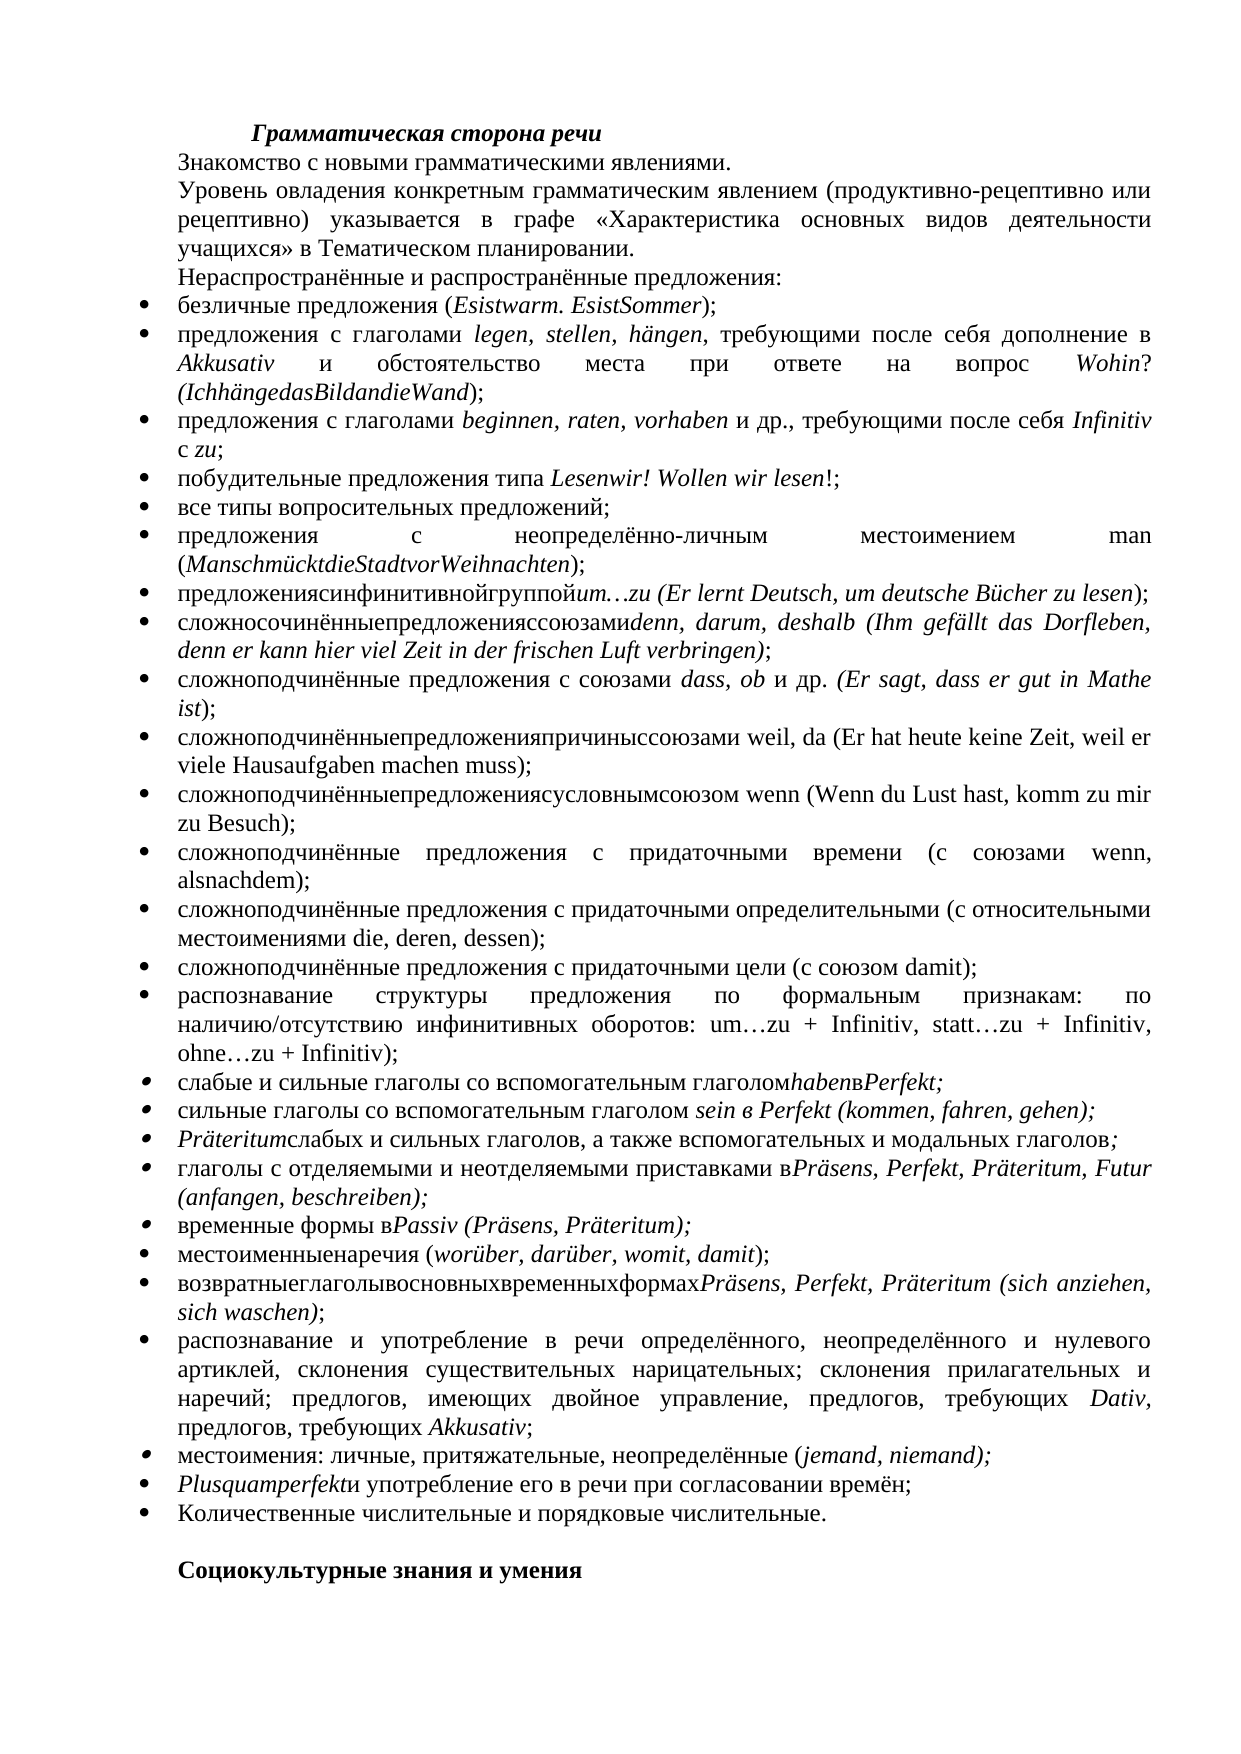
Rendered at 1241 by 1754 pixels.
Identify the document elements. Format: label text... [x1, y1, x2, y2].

text Нераспространённые и распространённые предложения: [177, 262, 1152, 291]
list сложноподчинённые предложения с союзами dass, ob и др. (Er sagt, dass er gut in Mathe ist); [140, 664, 1152, 722]
list сложноподчинённые предложения с придаточными времени (с союзами wenn, alsnachdem); [140, 837, 1152, 894]
list сильные глаголы со вспомогательным глаголом sein в Perfekt (kommen, fahren, gehen); [140, 1096, 1152, 1124]
text Грамматическая сторона речи [177, 118, 1152, 147]
list временные формы вPassiv (Präsens, Präteritum); [140, 1211, 1152, 1239]
list слабые и сильные глаголы со вспомогательным глаголомhabenвPerfekt; [140, 1067, 1152, 1096]
list сложноподчинённые предложения с придаточными цели (с союзом damit); [140, 952, 1152, 981]
list распознавание и употребление в речи определённого, неопределённого и нулевого артиклей, склонения существительных нарицательных; склонения прилагательных и наречий; предлогов, имеющих двойное управление, предлогов, требующих Dativ, предлогов, требующих Akkusativ; [140, 1326, 1152, 1441]
list предложения с неопределённо-личным местоимением man (ManschmücktdieStadtvorWeihnachten); [140, 521, 1152, 578]
list все типы вопросительных предложений; [140, 492, 1152, 521]
text Социокультурные знания и умения [177, 1556, 1152, 1584]
list сложносочинённыепредложенияссоюзамиdenn, darum, deshalb (Ihm gefällt das Dorfleben, denn er kann hier viel Zeit in der frischen Luft verbringen); [140, 607, 1152, 664]
list сложноподчинённыепредложенияпричиныссоюзами weil, da (Er hat heute keine Zeit, weil er viele Hausaufgaben machen muss); [140, 722, 1152, 779]
list предложения с глаголами legen, stellen, hängen, требующими после себя дополнение в Akkusativ и обстоятельство места при ответе на вопрос Wohin? (IchhängedasBildandieWand); [140, 319, 1152, 406]
list сложноподчинённыепредложениясусловнымсоюзом wenn (Wenn du Lust hast, komm zu mir zu Besuch); [140, 779, 1152, 837]
list возвратныеглаголывосновныхвременныхформахPräsens, Perfekt, Präteritum (sich anziehen, sich waschen); [140, 1268, 1152, 1326]
text Знакомство с новыми грамматическими явлениями. [177, 147, 1152, 176]
list предложениясинфинитивнойгруппойum…zu (Er lernt Deutsch, um deutsche Bücher zu lesen); [140, 578, 1152, 607]
list безличные предложения (Esistwarm. EsistSommer); [140, 291, 1152, 319]
list Präteritumслабых и сильных глаголов, а также вспомогательных и модальных глаголов; [140, 1124, 1152, 1153]
list глаголы с отделяемыми и неотделяемыми приставками вPräsens, Perfekt, Präteritum, Futur (anfangen, beschreiben); [140, 1153, 1152, 1211]
list Plusquamperfektи употребление его в речи при согласовании времён; [140, 1469, 1152, 1498]
list сложноподчинённые предложения с придаточными определительными (с относительными местоимениями die, deren, dessen); [140, 894, 1152, 952]
list местоимения: личные, притяжательные, неопределённые (jemand, niemand); [140, 1441, 1152, 1469]
list местоименныенаречия (worüber, darüber, womit, damit); [140, 1239, 1152, 1268]
list предложения с глаголами beginnen, raten, vorhaben и др., требующими после себя Infinitiv с zu; [140, 406, 1152, 463]
text Уровень овладения конкретным грамматическим явлением (продуктивно-рецептивно или рецептивно) указывается в графе «Характеристика основных видов деятельности учащихся» в Тематическом планировании. [177, 176, 1152, 262]
list побудительные предложения типа Lesenwir! Wollen wir lesen!; [140, 463, 1152, 492]
list Количественные числительные и порядковые числительные. [140, 1498, 1152, 1527]
list распознавание структуры предложения по формальным признакам: по наличию/отсутствию инфинитивных оборотов: um…zu + Infinitiv, statt…zu + Infinitiv, ohne…zu + Infinitiv); [140, 981, 1152, 1067]
